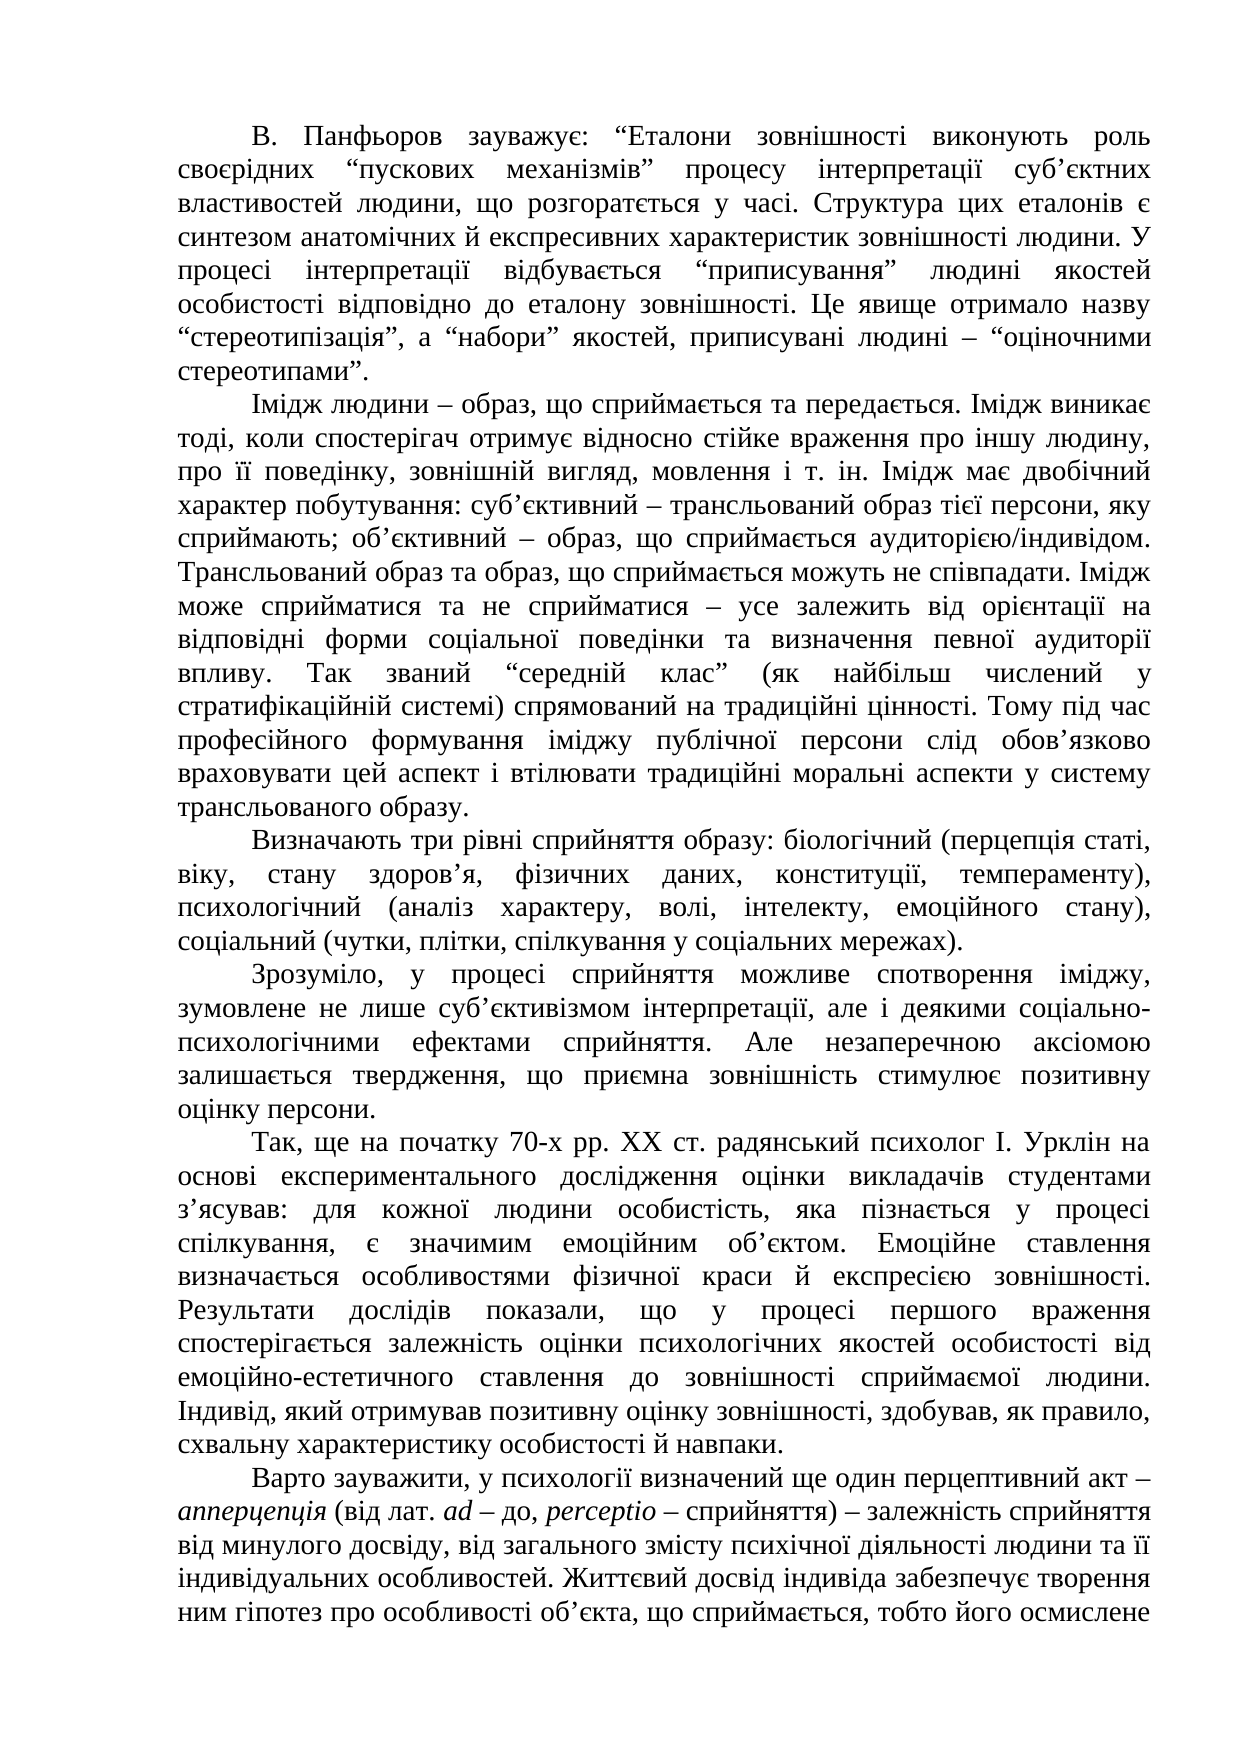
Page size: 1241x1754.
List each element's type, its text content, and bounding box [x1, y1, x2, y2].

text Зрозуміло, у процесі сприйняття можливе спотворення іміджу, зумовлене не лише суб’єктивізмом інтерпретації, але і деякими соціально-психологічними ефектами сприйняття. Але незаперечною аксіомою залишається твердження, що приємна зовнішність стимулює позитивну оцінку персони. [177, 957, 1152, 1124]
text Так, ще на початку 70-х рр. ХХ ст. радянський психолог І. Урклін на основі експериментального дослідження оцінки викладачів студентами з’ясував: для кожної людини особистість, яка пізнається у процесі спілкування, є значимим емоційним об’єктом. Емоційне ставлення визначається особливостями фізичної краси й експресією зовнішності. Результати дослідів показали, що у процесі першого враження спостерігається залежність оцінки психологічних якостей особистості від емоційно-естетичного ставлення до зовнішності сприймаємої людини. Індивід, який отримував позитивну оцінку зовнішності, здобував, як правило, схвальну характеристику особистості й навпаки. [177, 1124, 1152, 1460]
text Визначають три рівні сприйняття образу: біологічний (перцепція статі, віку, стану здоров’я, фізичних даних, конституції, темпераменту), психологічний (аналіз характеру, волі, інтелекту, емоційного стану), соціальний (чутки, плітки, спілкування у соціальних мережах). [177, 822, 1152, 957]
text Імідж людини – образ, що сприймається та передається. Імідж виникає тоді, коли спостерігач отримує відносно стійке враження про іншу людину, про її поведінку, зовнішній вигляд, мовлення і т. ін. Імідж має двобічний характер побутування: суб’єктивний – трансльований образ тієї персони, яку сприймають; об’єктивний – образ, що сприймається аудиторією/індивідом. Трансльований образ та образ, що сприймається можуть не співпадати. Імідж може сприйматися та не сприйматися – усе залежить від орієнтації на відповідні форми соціальної поведінки та визначення певної аудиторії впливу. Так званий “середній клас” (як найбільш числений у стратифікаційній системі) спрямований на традиційні цінності. Тому під час професійного формування іміджу публічної персони слід обов’язково враховувати цей аспект і втілювати традиційні моральні аспекти у систему трансльованого образу. [177, 386, 1152, 822]
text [177, 1460, 1152, 1627]
text В. Панфьоров зауважує: “Еталони зовнішності виконують роль своєрідних “пускових механізмів” процесу інтерпретації суб’єктних властивостей людини, що розгоратється у часі. Структура цих еталонів є синтезом анатомічних й експресивних характеристик зовнішності людини. У процесі інтерпретації відбувається “приписування” людині якостей особистості відповідно до еталону зовнішності. Це явище отримало назву “стереотипізація”, а “набори” якостей, приписувані людині – “оціночними стереотипами”. [177, 118, 1152, 386]
